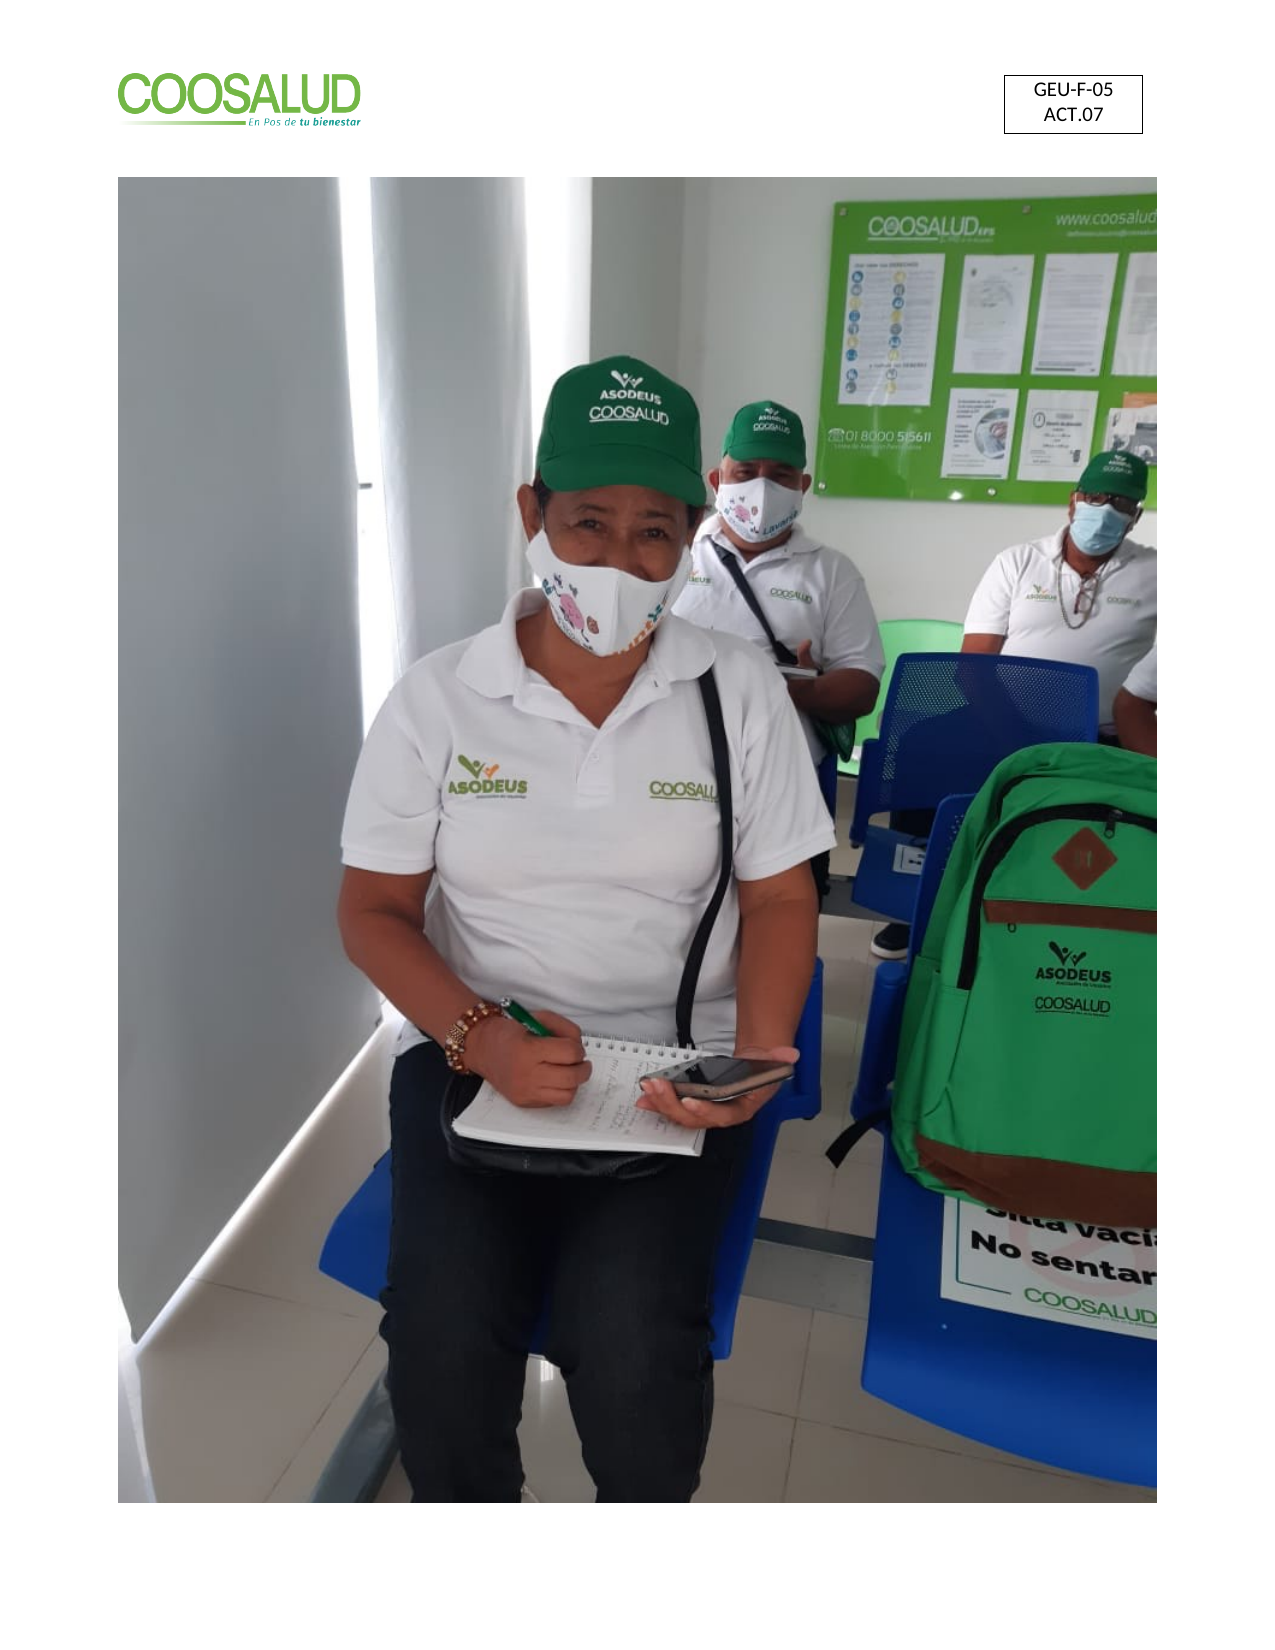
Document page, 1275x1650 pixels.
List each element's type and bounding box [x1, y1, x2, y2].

picture [118, 73, 361, 126]
picture [118, 177, 1157, 1503]
